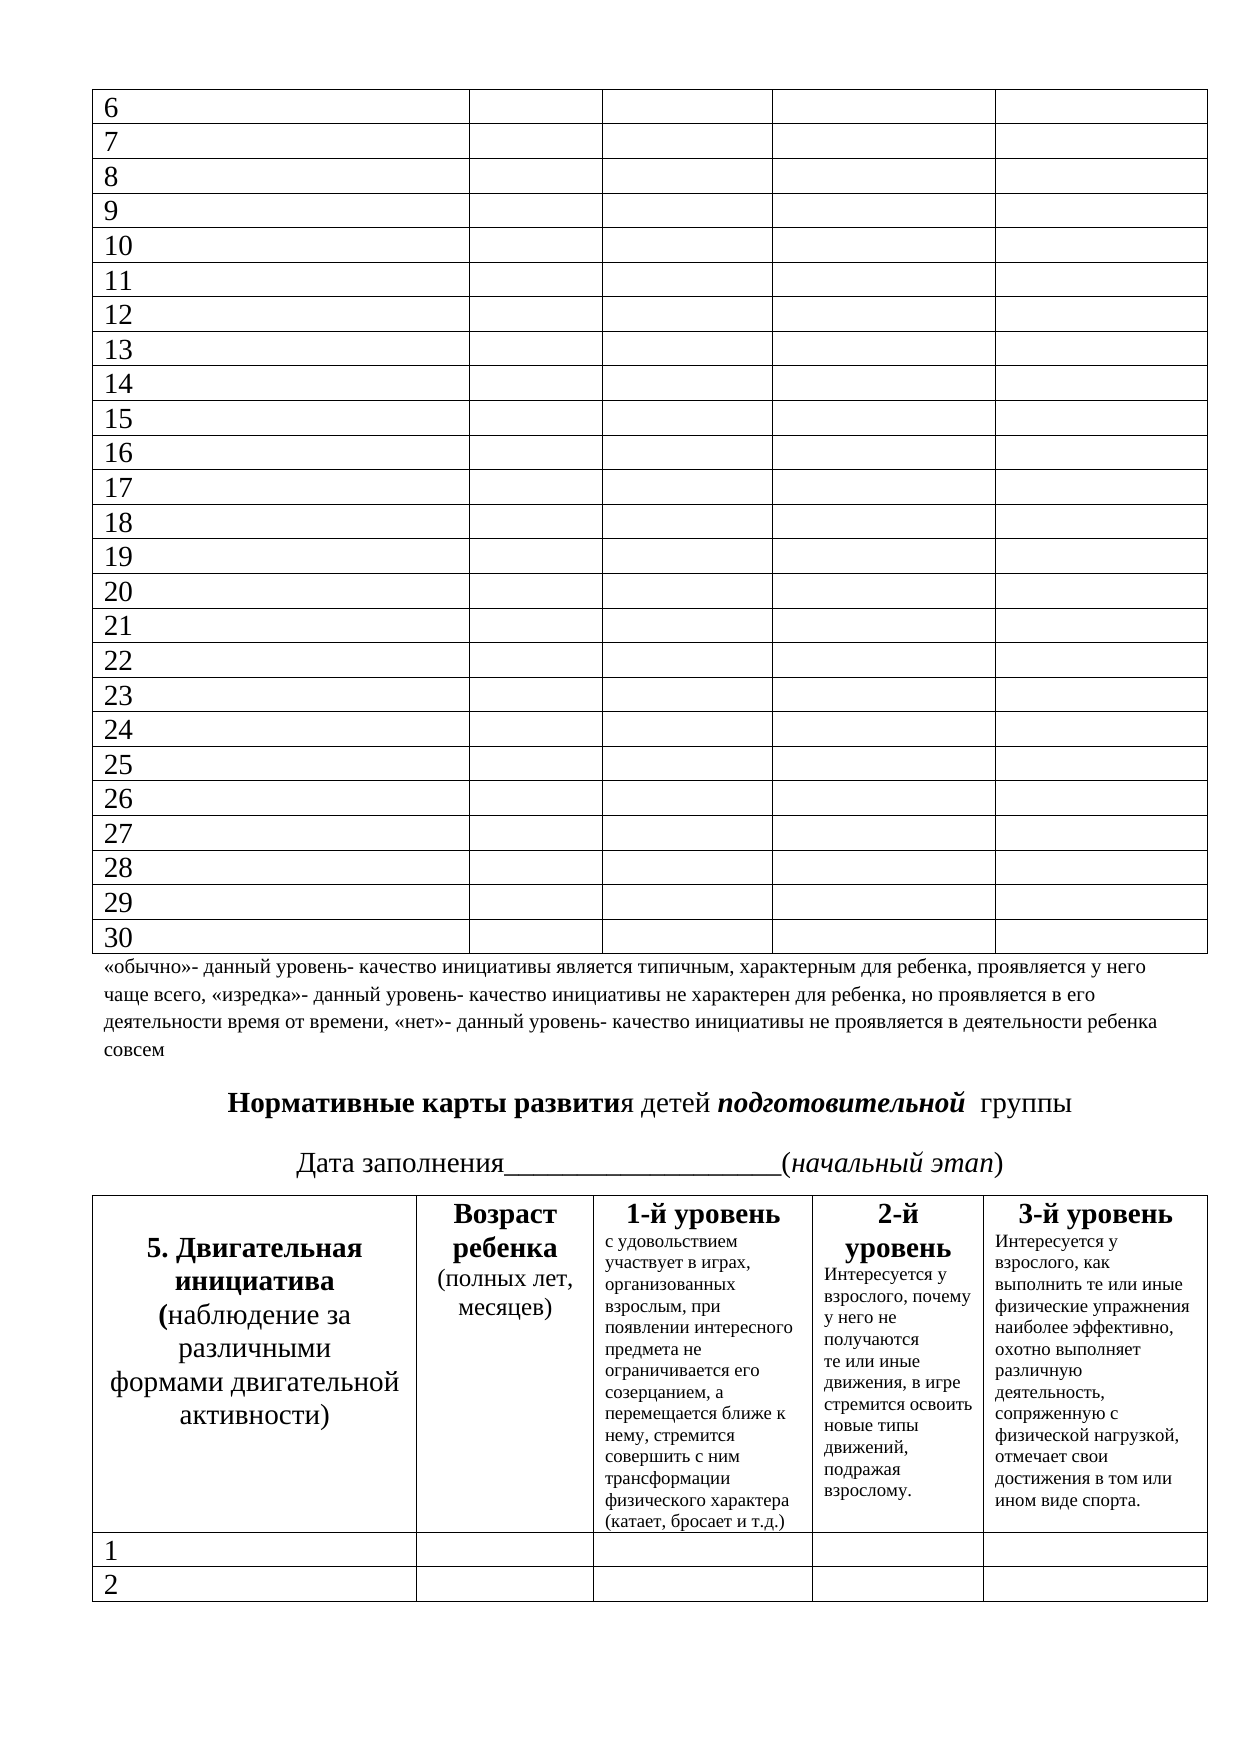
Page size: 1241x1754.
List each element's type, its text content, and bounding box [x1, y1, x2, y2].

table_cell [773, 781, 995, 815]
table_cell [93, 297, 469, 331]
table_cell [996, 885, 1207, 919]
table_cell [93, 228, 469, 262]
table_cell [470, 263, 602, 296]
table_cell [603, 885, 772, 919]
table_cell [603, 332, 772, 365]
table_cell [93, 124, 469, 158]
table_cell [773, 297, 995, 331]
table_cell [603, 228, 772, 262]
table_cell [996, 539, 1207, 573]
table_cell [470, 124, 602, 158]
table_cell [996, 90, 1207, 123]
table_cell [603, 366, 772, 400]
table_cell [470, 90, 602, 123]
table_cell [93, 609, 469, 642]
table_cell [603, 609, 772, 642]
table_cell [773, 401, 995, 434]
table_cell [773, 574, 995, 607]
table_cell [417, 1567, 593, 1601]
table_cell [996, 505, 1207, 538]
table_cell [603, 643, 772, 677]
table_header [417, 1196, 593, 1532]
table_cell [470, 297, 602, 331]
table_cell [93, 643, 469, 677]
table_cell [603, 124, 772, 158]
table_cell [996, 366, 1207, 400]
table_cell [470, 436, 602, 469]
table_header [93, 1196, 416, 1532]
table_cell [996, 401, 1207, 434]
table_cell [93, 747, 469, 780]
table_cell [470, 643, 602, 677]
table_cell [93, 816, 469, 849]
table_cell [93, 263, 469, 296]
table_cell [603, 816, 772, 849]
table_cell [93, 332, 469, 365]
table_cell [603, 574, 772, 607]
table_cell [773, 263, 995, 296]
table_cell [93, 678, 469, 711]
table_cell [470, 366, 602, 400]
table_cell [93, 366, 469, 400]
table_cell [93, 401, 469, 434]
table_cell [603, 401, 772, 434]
text Нормативные карты развития детей подготовительной группы [103, 1086, 1196, 1119]
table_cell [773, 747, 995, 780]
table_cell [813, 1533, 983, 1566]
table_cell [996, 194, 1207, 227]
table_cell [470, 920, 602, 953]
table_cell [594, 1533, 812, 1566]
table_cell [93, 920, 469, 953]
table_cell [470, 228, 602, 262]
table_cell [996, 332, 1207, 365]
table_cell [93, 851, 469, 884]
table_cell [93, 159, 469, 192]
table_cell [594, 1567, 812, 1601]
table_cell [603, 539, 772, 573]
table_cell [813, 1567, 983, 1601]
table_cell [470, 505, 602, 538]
text «обычно»- данный уровень- качество инициативы является типичным, характерным для ребенка, проявляется у него чаще всего, «изредка»- данный уровень- качество инициативы не характерен для ребенка, но проявляется в его деятельности время от времени, «нет»- данный уровень- качество инициативы не проявляется в деятельности ребенка совсем [103, 954, 1196, 1061]
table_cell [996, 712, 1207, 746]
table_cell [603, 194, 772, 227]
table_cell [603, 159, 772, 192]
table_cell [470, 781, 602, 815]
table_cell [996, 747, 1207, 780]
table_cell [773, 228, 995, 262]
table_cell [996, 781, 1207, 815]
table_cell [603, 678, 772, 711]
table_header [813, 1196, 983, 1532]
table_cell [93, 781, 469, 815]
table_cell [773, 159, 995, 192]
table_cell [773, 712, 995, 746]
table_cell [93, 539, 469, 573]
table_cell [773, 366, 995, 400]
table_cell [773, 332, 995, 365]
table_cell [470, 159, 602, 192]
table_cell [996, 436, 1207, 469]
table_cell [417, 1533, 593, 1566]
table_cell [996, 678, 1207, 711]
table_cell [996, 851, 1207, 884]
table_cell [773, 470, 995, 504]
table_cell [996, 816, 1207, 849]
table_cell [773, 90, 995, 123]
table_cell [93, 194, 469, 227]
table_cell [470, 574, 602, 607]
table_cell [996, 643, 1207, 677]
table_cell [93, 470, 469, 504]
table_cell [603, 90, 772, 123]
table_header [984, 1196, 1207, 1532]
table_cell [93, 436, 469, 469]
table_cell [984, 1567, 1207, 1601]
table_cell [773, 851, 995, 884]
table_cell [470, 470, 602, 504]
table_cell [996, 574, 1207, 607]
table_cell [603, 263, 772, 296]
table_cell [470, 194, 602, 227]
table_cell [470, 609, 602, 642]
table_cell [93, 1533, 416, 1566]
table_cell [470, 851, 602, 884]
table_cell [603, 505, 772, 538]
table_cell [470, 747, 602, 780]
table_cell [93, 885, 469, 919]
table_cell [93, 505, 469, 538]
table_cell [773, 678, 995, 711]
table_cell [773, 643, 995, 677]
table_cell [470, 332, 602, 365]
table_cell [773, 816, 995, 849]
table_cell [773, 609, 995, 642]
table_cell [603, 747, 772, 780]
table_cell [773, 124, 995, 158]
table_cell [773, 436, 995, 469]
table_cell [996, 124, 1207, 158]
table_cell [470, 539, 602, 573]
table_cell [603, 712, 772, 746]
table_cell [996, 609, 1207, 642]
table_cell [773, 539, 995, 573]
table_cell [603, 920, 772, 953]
text Дата заполнения___________________(начальный этап) [103, 1145, 1196, 1178]
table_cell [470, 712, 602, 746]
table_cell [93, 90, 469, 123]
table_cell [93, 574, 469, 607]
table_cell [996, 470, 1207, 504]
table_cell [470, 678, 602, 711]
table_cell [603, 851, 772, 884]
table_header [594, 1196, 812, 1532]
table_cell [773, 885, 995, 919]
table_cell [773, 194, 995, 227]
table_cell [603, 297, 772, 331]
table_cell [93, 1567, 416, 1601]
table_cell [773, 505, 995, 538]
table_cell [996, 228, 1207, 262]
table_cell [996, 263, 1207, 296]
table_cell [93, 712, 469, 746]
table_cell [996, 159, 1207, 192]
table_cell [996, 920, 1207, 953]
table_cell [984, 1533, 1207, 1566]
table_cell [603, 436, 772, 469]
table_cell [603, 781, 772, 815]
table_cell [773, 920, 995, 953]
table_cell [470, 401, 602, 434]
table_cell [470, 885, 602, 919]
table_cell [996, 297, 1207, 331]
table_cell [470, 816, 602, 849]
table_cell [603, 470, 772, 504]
